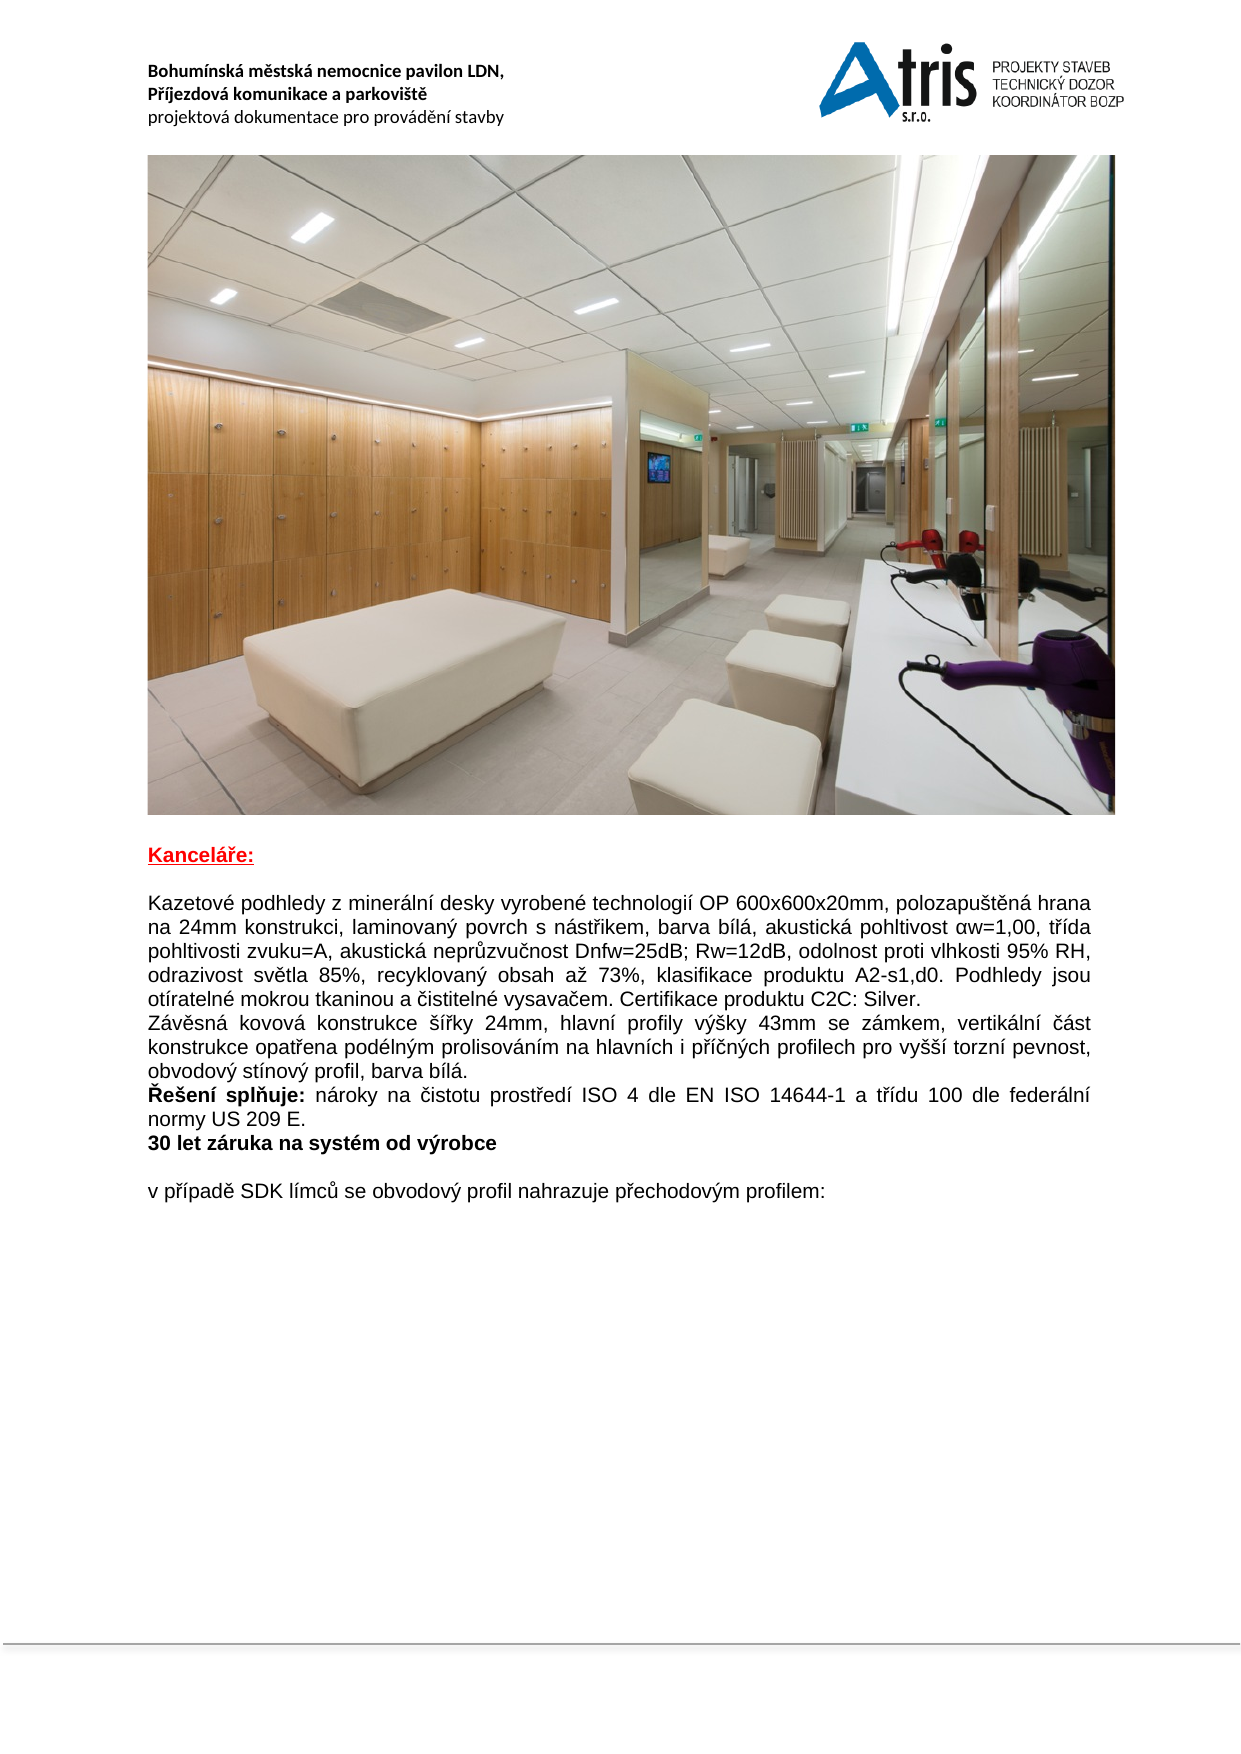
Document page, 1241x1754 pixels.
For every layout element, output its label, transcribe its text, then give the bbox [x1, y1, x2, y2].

picture [817, 40, 1124, 123]
subtitle Kanceláře: [148, 843, 1092, 867]
subtitle Kazetové podhledy z minerální desky vyrobené technologií OP 600x600x20mm, polozapuštěná hrana na 24mm konstrukci, laminovaný povrch s nástřikem, barva bílá, akustická pohltivost αw=1,00, třída pohltivosti zvuku=A, akustická neprůzvučnost Dnfw=25dB; Rw=12dB, odolnost proti vlhkosti 95% RH, odrazivost světla 85%, recyklovaný obsah až 73%, klasifikace produktu A2-s1,d0. Podhledy jsou otíratelné mokrou tkaninou a čistitelné vysavačem. Certifikace produktu C2C: Silver. [148, 891, 1092, 1011]
subtitle 30 let záruka na systém od výrobce [148, 1131, 1092, 1154]
picture [147, 155, 1116, 815]
subtitle Řešení splňuje: nároky na čistotu prostředí ISO 4 dle EN ISO 14644-1 a třídu 100 dle federální normy US 209 E. [148, 1083, 1092, 1131]
subtitle Závěsná kovová konstrukce šířky 24mm, hlavní profily výšky 43mm se zámkem, vertikální část konstrukce opatřena podélným prolisováním na hlavních i příčných profilech pro vyšší torzní pevnost, obvodový stínový profil, barva bílá. [148, 1011, 1092, 1083]
subtitle v případě SDK límců se obvodový profil nahrazuje přechodovým profilem: [148, 1178, 1092, 1202]
